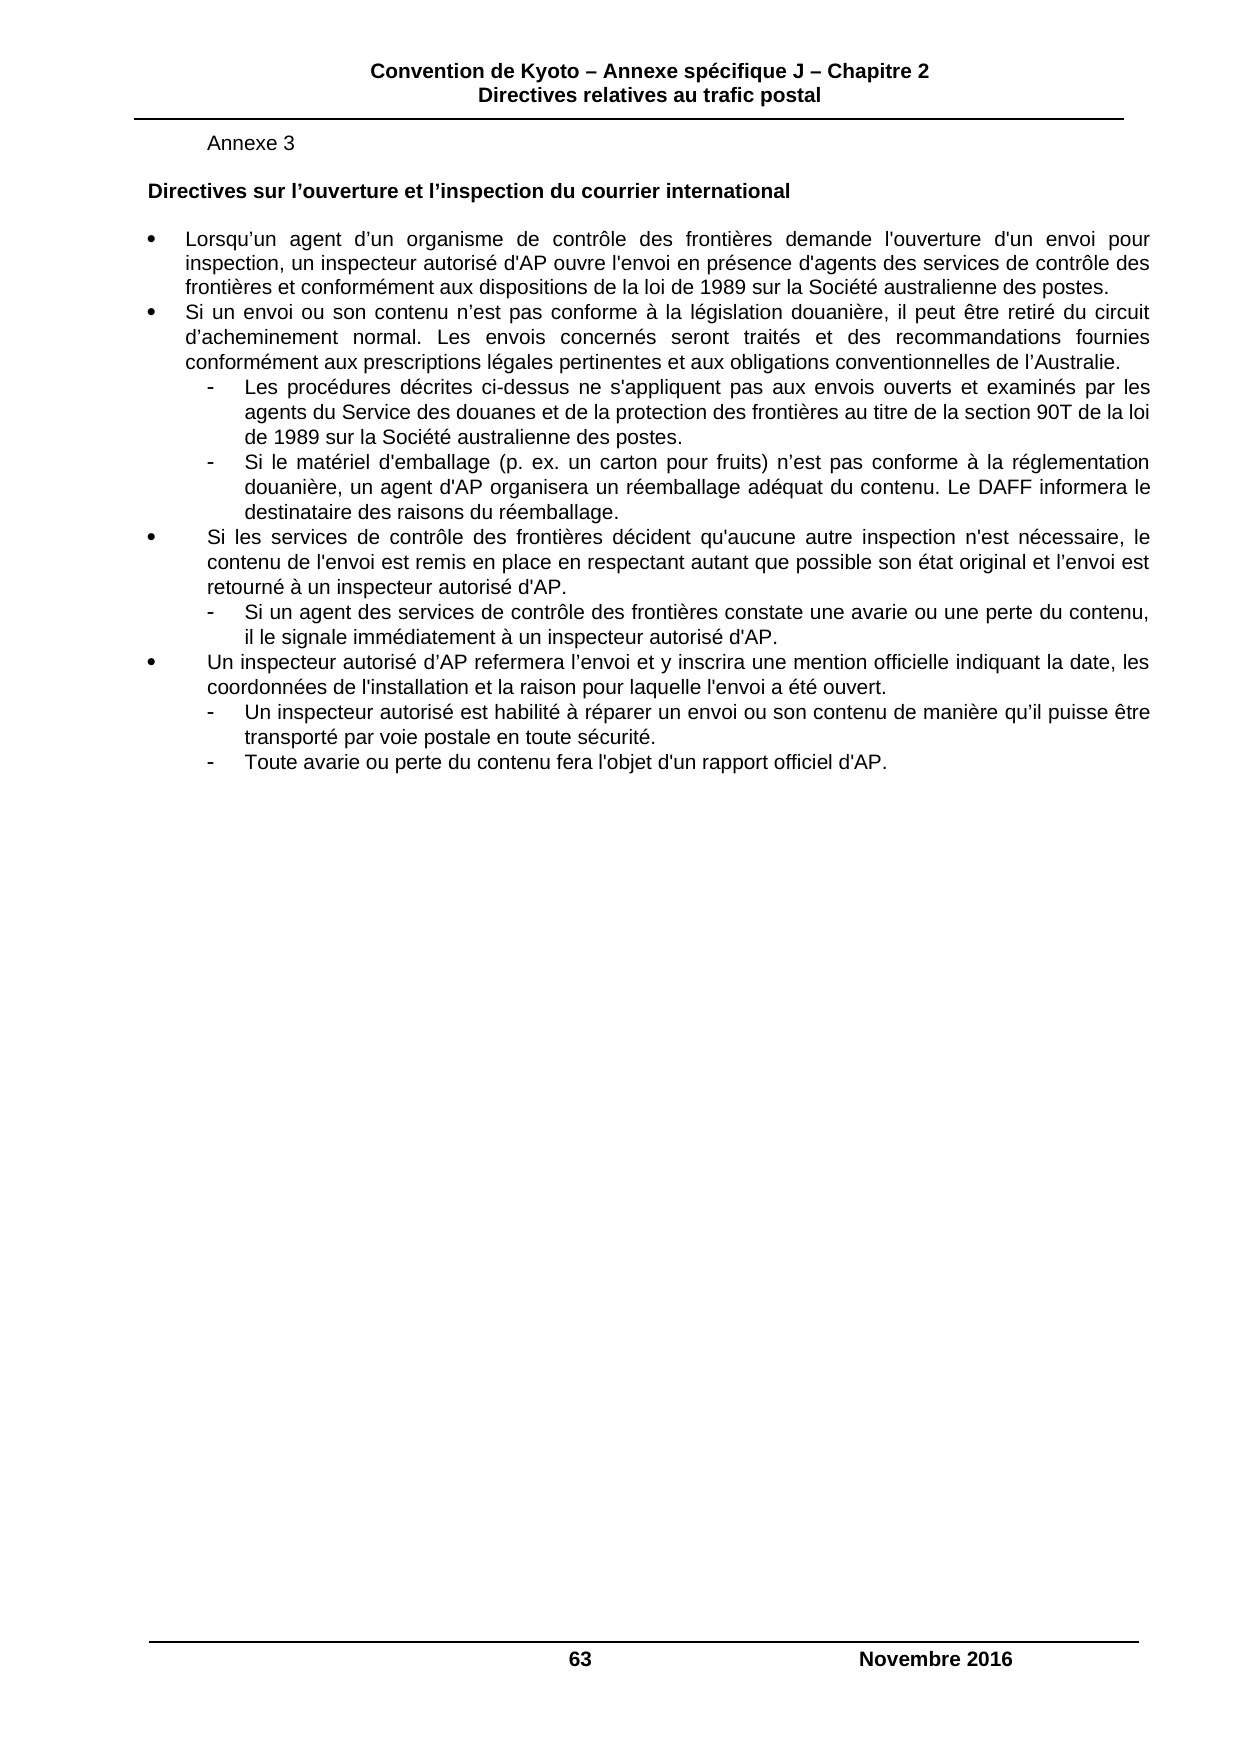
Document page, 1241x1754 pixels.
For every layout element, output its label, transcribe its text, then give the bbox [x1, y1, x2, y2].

list Un inspecteur autorisé est habilité à réparer un envoi ou son contenu de manière qu’il puisse être transporté par voie postale en toute sécurité. [207, 699, 1152, 749]
list Lorsqu’un agent d’un organisme de contrôle des frontières demande l'ouverture d'un envoi pour inspection, un inspecteur autorisé d'AP ouvre l'envoi en présence d'agents des services de contrôle des frontières et conformément aux dispositions de la loi de 1989 sur la Société australienne des postes. [148, 227, 1152, 299]
list Si le matériel d'emballage (p. ex. un carton pour fruits) n’est pas conforme à la réglementation douanière, un agent d'AP organisera un réemballage adéquat du contenu. Le DAFF informera le destinataire des raisons du réemballage. [207, 449, 1152, 524]
list Un inspecteur autorisé d’AP refermera l’envoi et y inscrira une mention officielle indiquant la date, les coordonnées de l'installation et la raison pour laquelle l'envoi a été ouvert. [148, 649, 1152, 699]
list Si les services de contrôle des frontières décident qu'aucune autre inspection n'est nécessaire, le contenu de l'envoi est remis en place en respectant autant que possible son état original et l’envoi est retourné à un inspecteur autorisé d'AP. [148, 524, 1152, 599]
list Toute avarie ou perte du contenu fera l'objet d'un rapport officiel d'AP. [207, 749, 1152, 774]
text Annexe 3 [148, 131, 1152, 155]
list Les procédures décrites ci-dessus ne s'appliquent pas aux envois ouverts et examinés par les agents du Service des douanes et de la protection des frontières au titre de la section 90T de la loi de 1989 sur la Société australienne des postes. [207, 374, 1152, 449]
list Si un envoi ou son contenu n’est pas conforme à la législation douanière, il peut être retiré du circuit d’acheminement normal. Les envois concernés seront traités et des recommandations fournies conformément aux prescriptions légales pertinentes et aux obligations conventionnelles de l’Australie. [148, 299, 1152, 374]
text Directives sur l’ouverture et l’inspection du courrier international [148, 179, 1152, 203]
list Si un agent des services de contrôle des frontières constate une avarie ou une perte du contenu, il le signale immédiatement à un inspecteur autorisé d'AP. [207, 599, 1152, 649]
